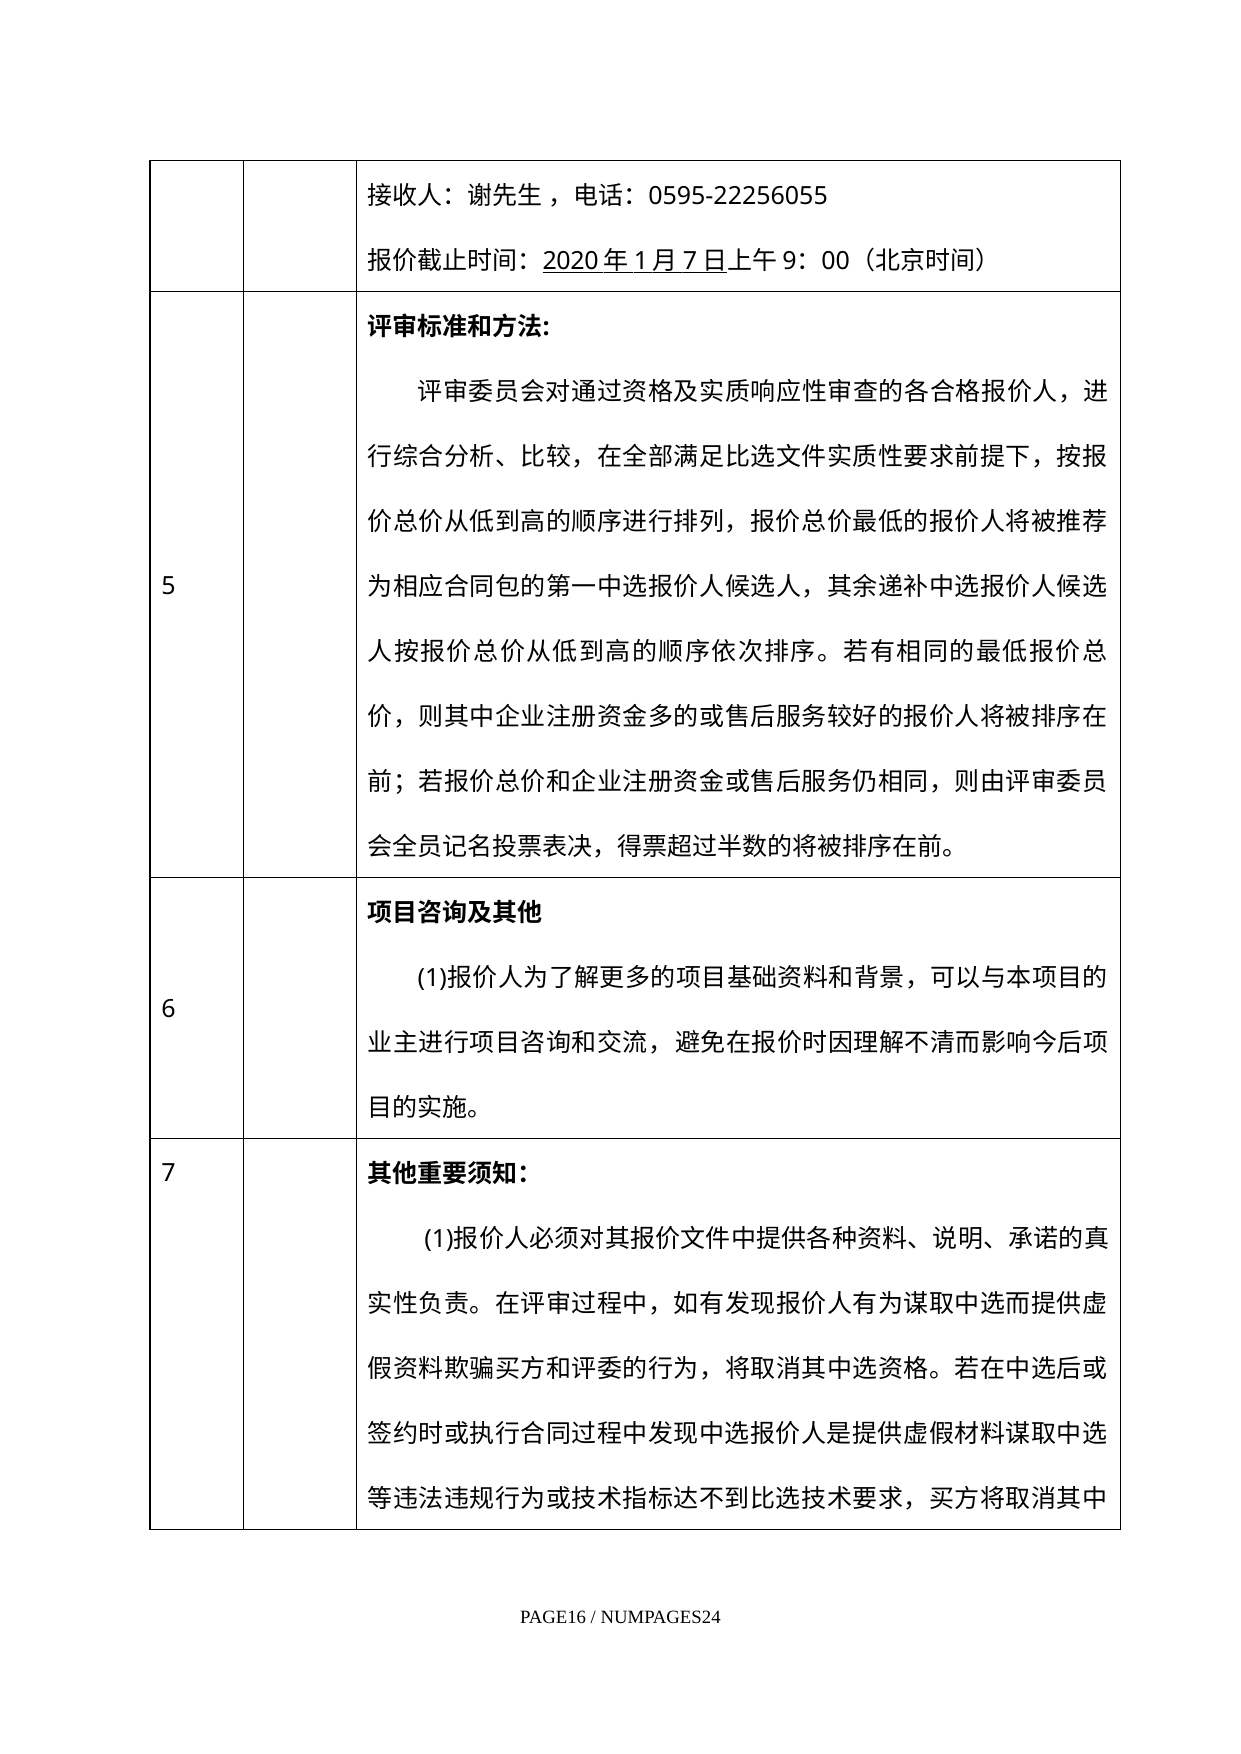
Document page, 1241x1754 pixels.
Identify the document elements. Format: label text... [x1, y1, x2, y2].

table_cell [244, 878, 356, 1138]
table_cell 评审标准和方法: 评审委员会对通过资格及实质响应性审查的各合格报价人，进行综合分析、比较，在全部满足比选文件实质性要求前提下，按报价总价从低到高的顺序进行排列，报价总价最低的报价人将被推荐为相应合同包的第一中选报价人候选人，其余递补中选报价人候选人按报价总价从低到高的顺序依次排序。若有相同的最低报价总价，则其中企业注册资金多的或售后服务较好的报价人将被排序在前；若报价总价和企业注册资金或售后服务仍相同，则由评审委员会全员记名投票表决，得票超过半数的将被排序在前。 [357, 292, 1120, 877]
table_cell [244, 161, 356, 291]
table_cell 4 [151, 161, 243, 291]
table_cell [244, 1139, 356, 1529]
table_cell 6 [151, 878, 243, 1138]
table_cell 项目咨询及其他 (1)报价人为了解更多的项目基础资料和背景，可以与本项目的业主进行项目咨询和交流，避免在报价时因理解不清而影响今后项目的实施。 [357, 878, 1120, 1138]
table_cell 7 [151, 1139, 243, 1529]
table_cell [244, 292, 356, 877]
table_cell 5 [151, 292, 243, 877]
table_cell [357, 161, 1120, 291]
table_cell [357, 1139, 1120, 1529]
